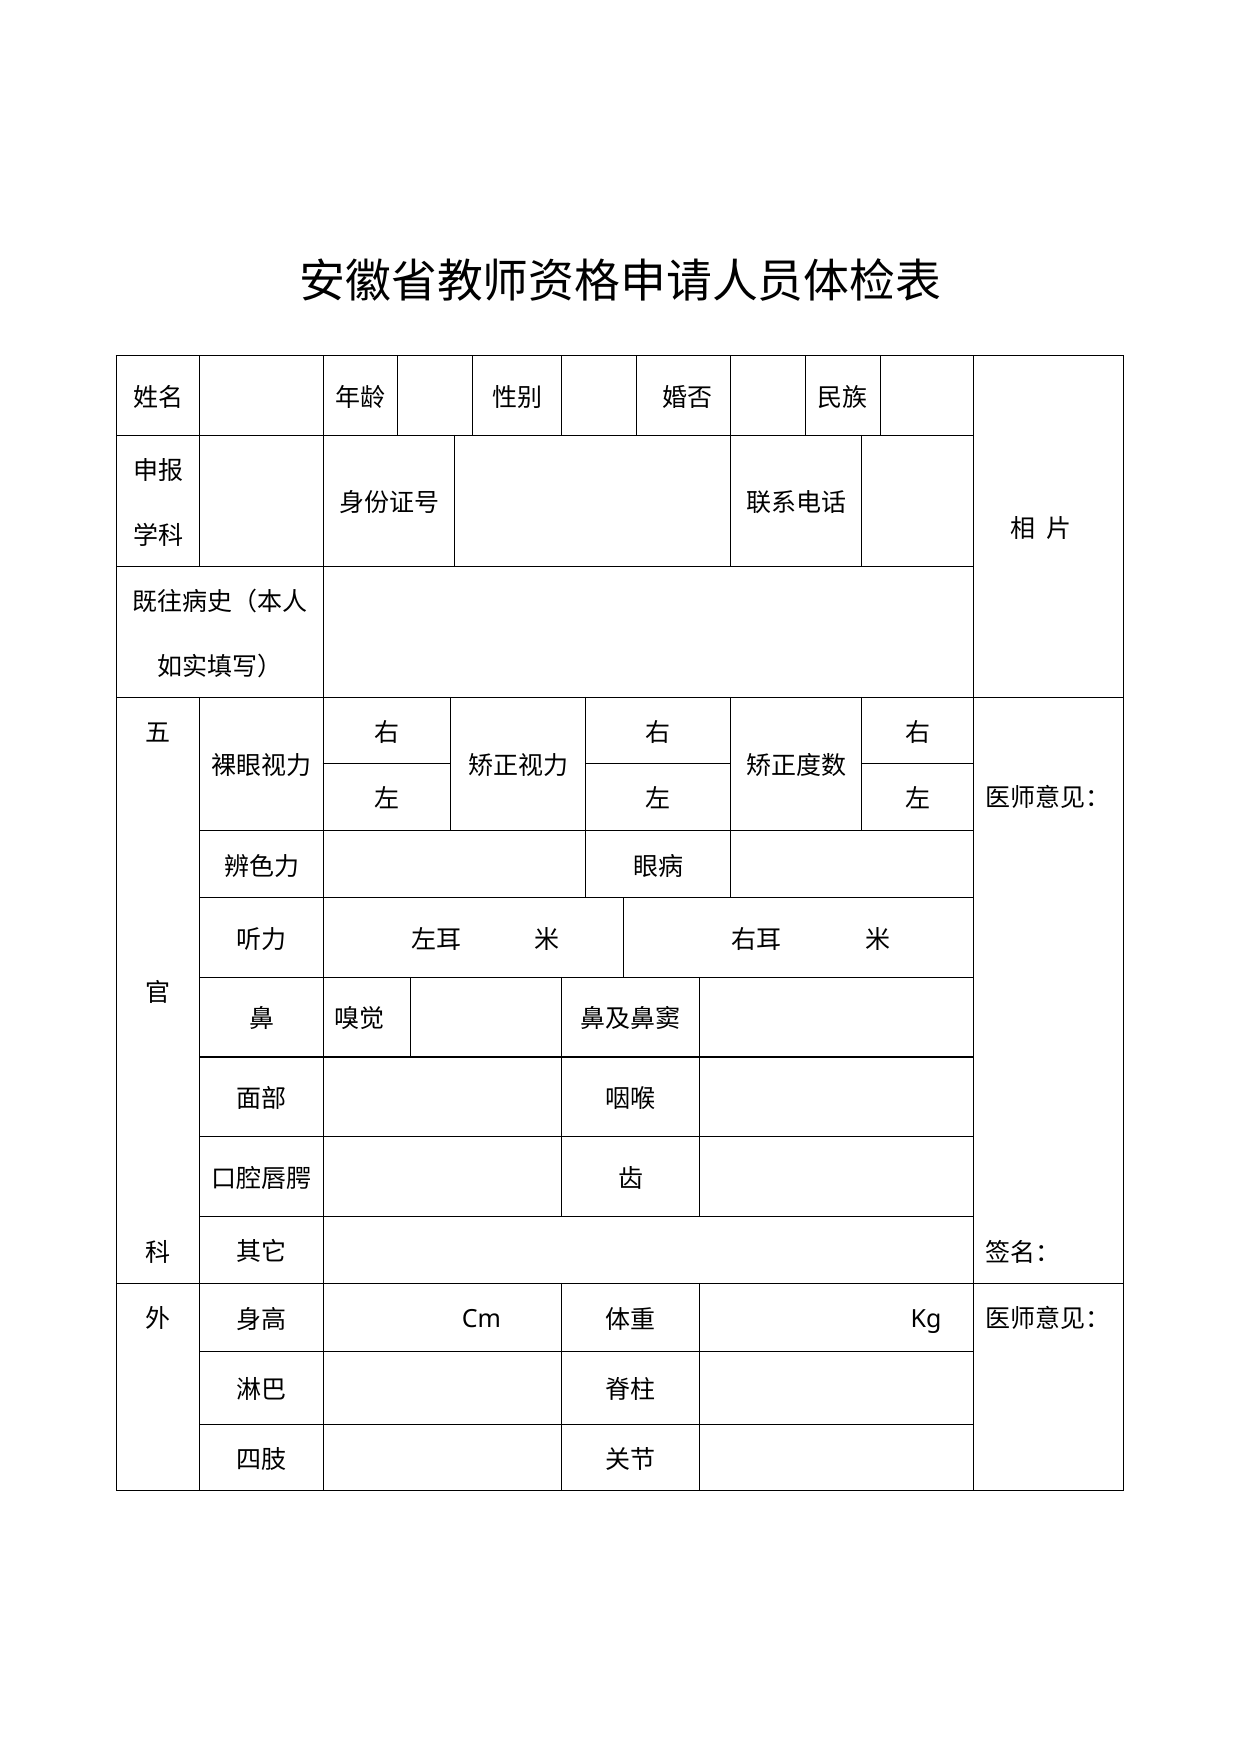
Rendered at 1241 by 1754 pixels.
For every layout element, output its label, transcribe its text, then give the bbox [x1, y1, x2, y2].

table_cell 左 [862, 764, 973, 830]
text 安徽省教师资格申请人员体检表 [159, 228, 1081, 326]
table_cell [324, 1137, 561, 1216]
table_header 性别 [473, 356, 561, 435]
table_cell [324, 1352, 561, 1424]
table_cell 矫正视力 [451, 698, 585, 830]
table_cell [731, 831, 973, 897]
table_header [731, 356, 805, 435]
table_cell [700, 1058, 973, 1136]
table_cell 右耳 米 [624, 898, 973, 977]
table_cell [700, 1137, 973, 1216]
table_cell [200, 436, 323, 566]
table_header [881, 356, 973, 435]
table_cell 既往病史（本人 如实填写） [117, 567, 323, 697]
table_cell [411, 978, 561, 1056]
table_cell 裸眼视力 [200, 698, 323, 830]
table_header [398, 356, 472, 435]
table_cell 联系电话 [731, 436, 861, 566]
table_cell [700, 1425, 973, 1490]
table_cell 四肢 [200, 1425, 323, 1490]
table_cell 脊柱 [562, 1352, 699, 1424]
table_cell 面部 [200, 1058, 323, 1136]
table_header [562, 356, 636, 435]
table_cell 体重 [562, 1284, 699, 1351]
table_cell [700, 1352, 973, 1424]
table_cell 口腔唇腭 [200, 1137, 323, 1216]
table_cell 咽喉 [562, 1058, 699, 1136]
table_cell 医师意见： 签名： [974, 698, 1123, 1283]
table_cell 左 [324, 764, 450, 830]
table_cell 右 [586, 698, 730, 763]
table_header [200, 356, 323, 435]
table_cell [324, 1425, 561, 1490]
table_cell 右 [324, 698, 450, 763]
table_cell [700, 978, 973, 1056]
table_cell 外 科 [117, 1284, 199, 1490]
table_cell 鼻 [200, 978, 323, 1056]
table_cell 鼻及鼻窦 [562, 978, 699, 1056]
table_cell 身份证号 [324, 436, 454, 566]
table_cell Kg [700, 1284, 973, 1351]
table_cell [324, 1217, 973, 1283]
table_header 相 片 [974, 356, 1123, 697]
table_cell 左 [586, 764, 730, 830]
table_cell [324, 567, 973, 697]
table_cell 矫正度数 [731, 698, 861, 830]
table_cell 眼病 [586, 831, 730, 897]
table_cell [324, 831, 585, 897]
table_cell 其它 [200, 1217, 323, 1283]
table_cell 淋巴 [200, 1352, 323, 1424]
table_cell 右 [862, 698, 973, 763]
table_cell 申报学科 [117, 436, 199, 566]
table_cell 身高 [200, 1284, 323, 1351]
table_cell Cm [324, 1284, 561, 1351]
table_cell 嗅觉 [324, 978, 410, 1056]
table_cell [455, 436, 730, 566]
table_cell [862, 436, 973, 566]
table_cell 听力 [200, 898, 323, 977]
table_cell 关节 [562, 1425, 699, 1490]
table_cell 五 官 科 [117, 698, 199, 1283]
table_cell 左耳 米 [324, 898, 623, 977]
table_header 姓名 [117, 356, 199, 435]
table_header 婚否 [637, 356, 730, 435]
table_cell 医师意见： 签名： [974, 1284, 1123, 1490]
table_cell [324, 1058, 561, 1136]
table_cell 辨色力 [200, 831, 323, 897]
table_header 民族 [806, 356, 880, 435]
table_header 年龄 [324, 356, 397, 435]
table_cell 齿 [562, 1137, 699, 1216]
